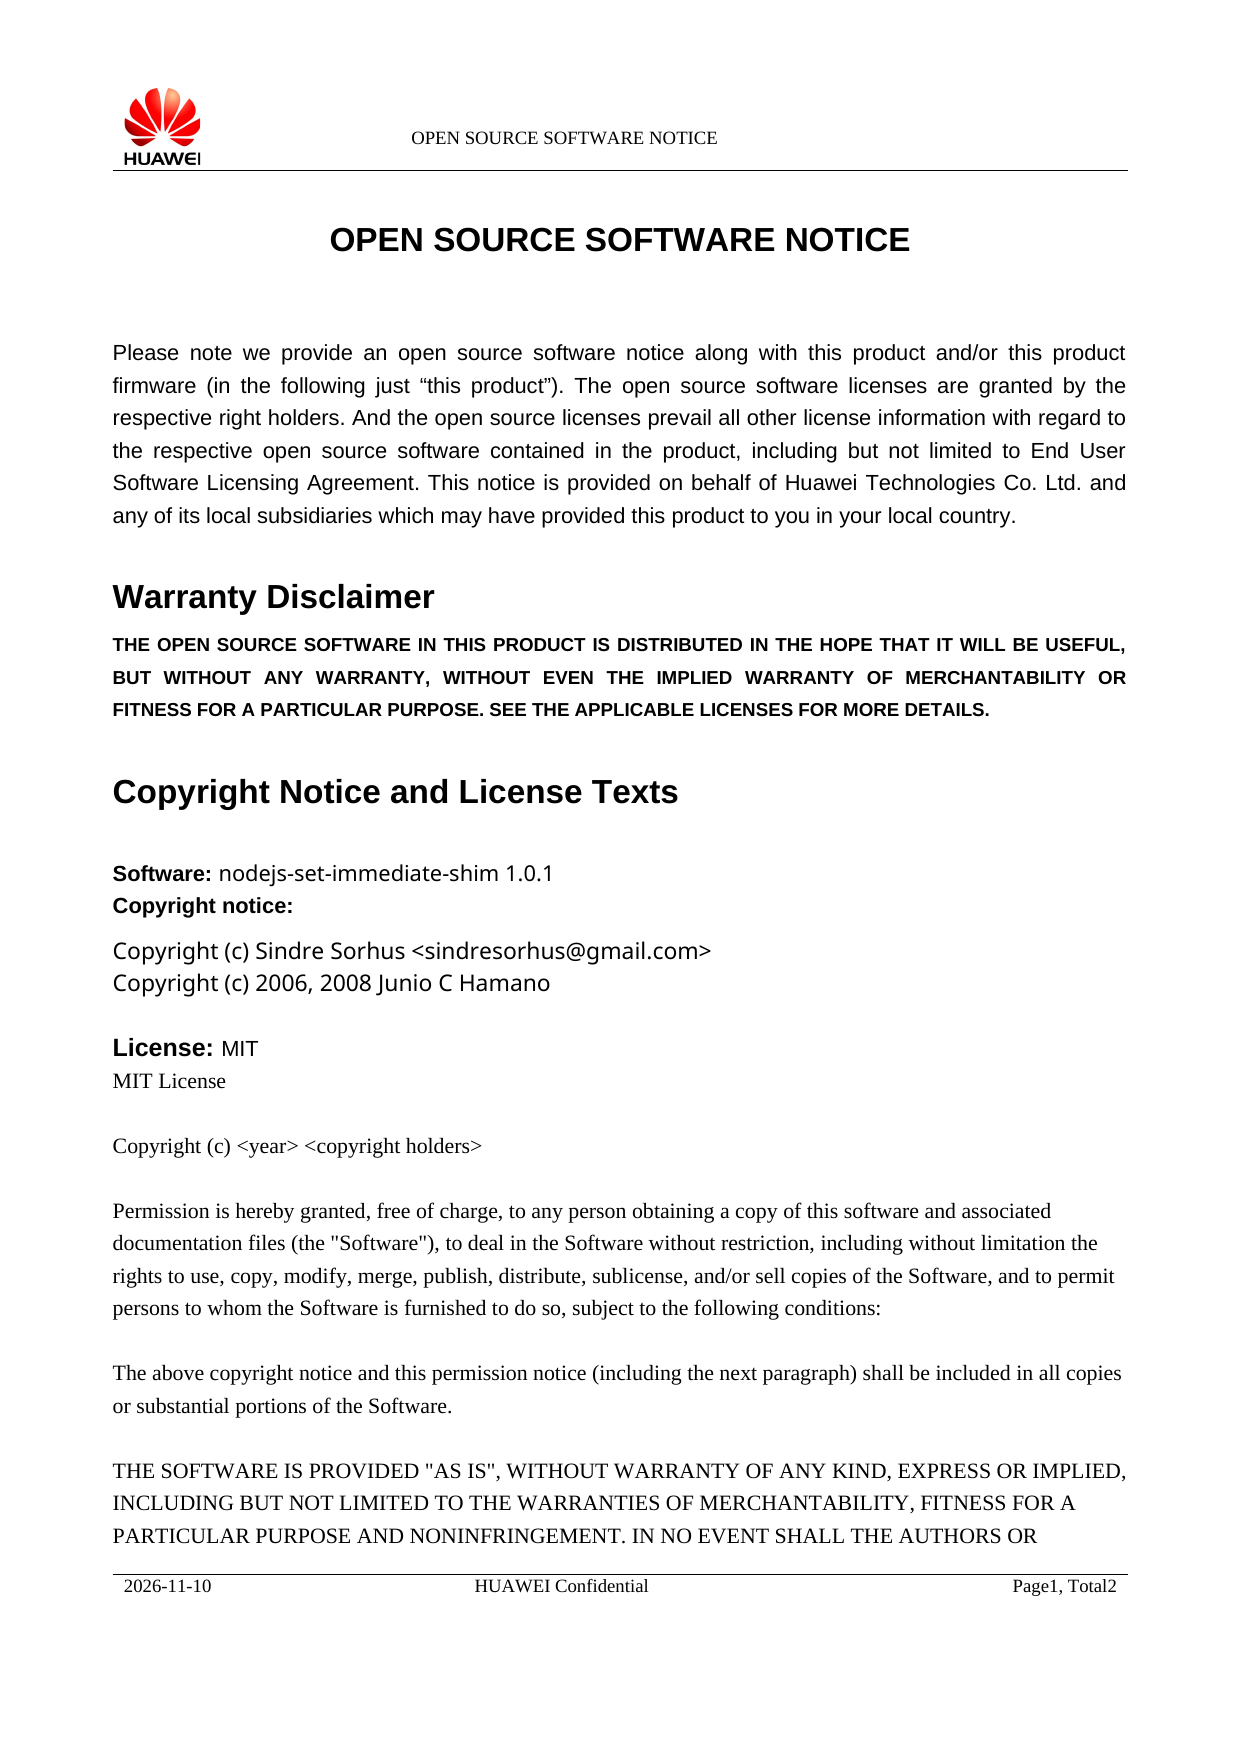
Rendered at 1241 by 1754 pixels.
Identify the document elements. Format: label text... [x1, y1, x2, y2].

text The open source software in this product is distributed in the hope that it will be useful, but WITHOUT ANY WARRANTY, without even the implied warranty of MERCHANTABILITY or FITNESS FOR A PARTICULAR PURPOSE. See the applicable licenses for more details. [112, 629, 1128, 726]
text Warranty Disclaimer [112, 564, 1128, 629]
picture [124, 88, 201, 165]
title Software: nodejs-set-immediate-shim 1.0.1 [112, 856, 1128, 889]
text Copyright (c) 2006, 2008 Junio C Hamano [112, 966, 1128, 1031]
text License: MIT [112, 1031, 1128, 1064]
text Copyright Notice and License Texts [112, 759, 1128, 824]
text Please note we provide an open source software notice along with this product and/or this product firmware (in the following just “this product”). The open source software licenses are granted by the respective right holders. And the open source licenses prevail all other license information with regard to the respective open source software contained in the product, including but not limited to End User Software Licensing Agreement. This notice is provided on behalf of Huawei Technologies Co. Ltd. and any of its local subsidiaries which may have provided this product to you in your local country. [112, 336, 1128, 531]
text Copyright notice: [112, 889, 1128, 921]
text Copyright (c) Sindre Sorhus <sindresorhus@gmail.com> [112, 934, 1128, 966]
text OPEN SOURCE SOFTWARE NOTICE [112, 206, 1128, 271]
